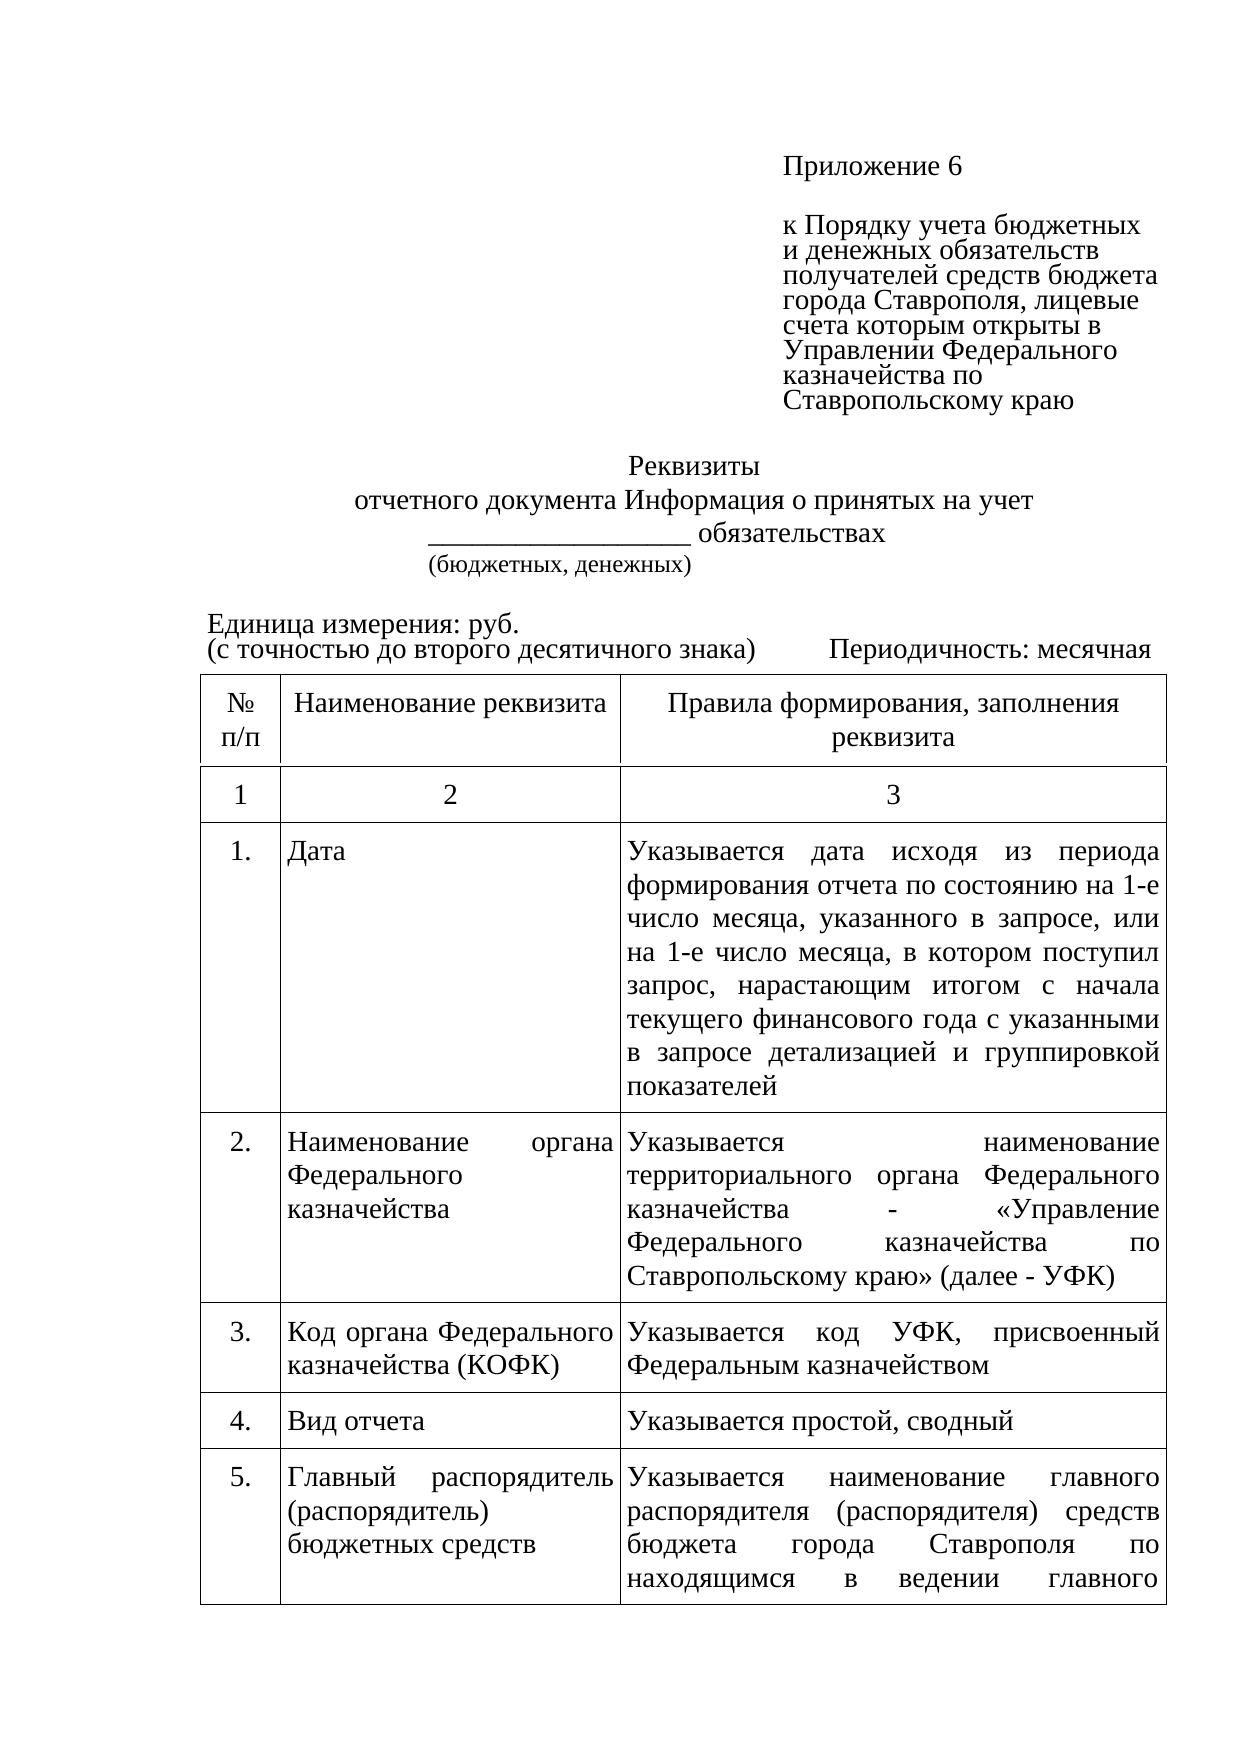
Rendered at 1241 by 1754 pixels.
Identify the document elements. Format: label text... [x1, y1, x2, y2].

table_header 3 [621, 767, 1166, 822]
table_cell Правила формирования, заполнения реквизита [621, 675, 1166, 763]
table_cell Указывается простой, сводный [621, 1393, 1166, 1447]
text отчетного документа Информация о принятых на учет [207, 482, 1181, 515]
table_cell Дата [281, 823, 620, 1112]
table_cell Указывается наименование территориального органа Федерального казначейства - «Управление Федерального казначейства по Ставропольскому краю» (далее - УФК) [621, 1113, 1166, 1302]
table_header Единица измерения: руб. (с точностью до второго десятичного знака) Периодичность: месячная [200, 578, 1167, 674]
table_cell № п/п [201, 675, 280, 763]
table_cell Код органа Федерального казначейства (КОФК) [281, 1303, 620, 1392]
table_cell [281, 1449, 620, 1604]
text __________________ обязательствах [354, 515, 1181, 549]
table_cell 3. [201, 1303, 280, 1392]
table_cell Вид отчета [281, 1393, 620, 1447]
text к Порядку учета бюджетных [783, 215, 1181, 240]
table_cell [621, 1449, 1166, 1604]
text города Ставрополя, лицевые [783, 290, 1181, 315]
table_cell Наименование органа Федерального казначейства [281, 1113, 620, 1302]
table_cell 1. [201, 823, 280, 1112]
table_cell Указывается дата исходя из периода формирования отчета по состоянию на 1-е число месяца, указанного в запросе, или на 1-е число месяца, в котором поступил запрос, нарастающим итогом с начала текущего финансового года с указанными в запросе детализацией и группировкой показателей [621, 823, 1166, 1112]
table_cell 5. [201, 1449, 280, 1604]
table_cell Наименование реквизита [281, 675, 620, 763]
text (бюджетных, денежных) [354, 549, 1181, 578]
text казначейства по Ставропольскому краю [783, 365, 1181, 415]
text получателей средств бюджета [783, 265, 1181, 290]
table_header 2 [281, 767, 620, 822]
text счета которым открыты в [783, 315, 1181, 340]
text и денежных обязательств [783, 240, 1181, 265]
text Реквизиты [207, 448, 1181, 482]
text Управлении Федерального [783, 340, 1181, 365]
table_cell 4. [201, 1393, 280, 1447]
table_header 1 [201, 767, 280, 822]
table_cell 2. [201, 1113, 280, 1302]
text Приложение 6 [783, 148, 1181, 181]
table_cell Указывается код УФК, присвоенный Федеральным казначейством [621, 1303, 1166, 1392]
